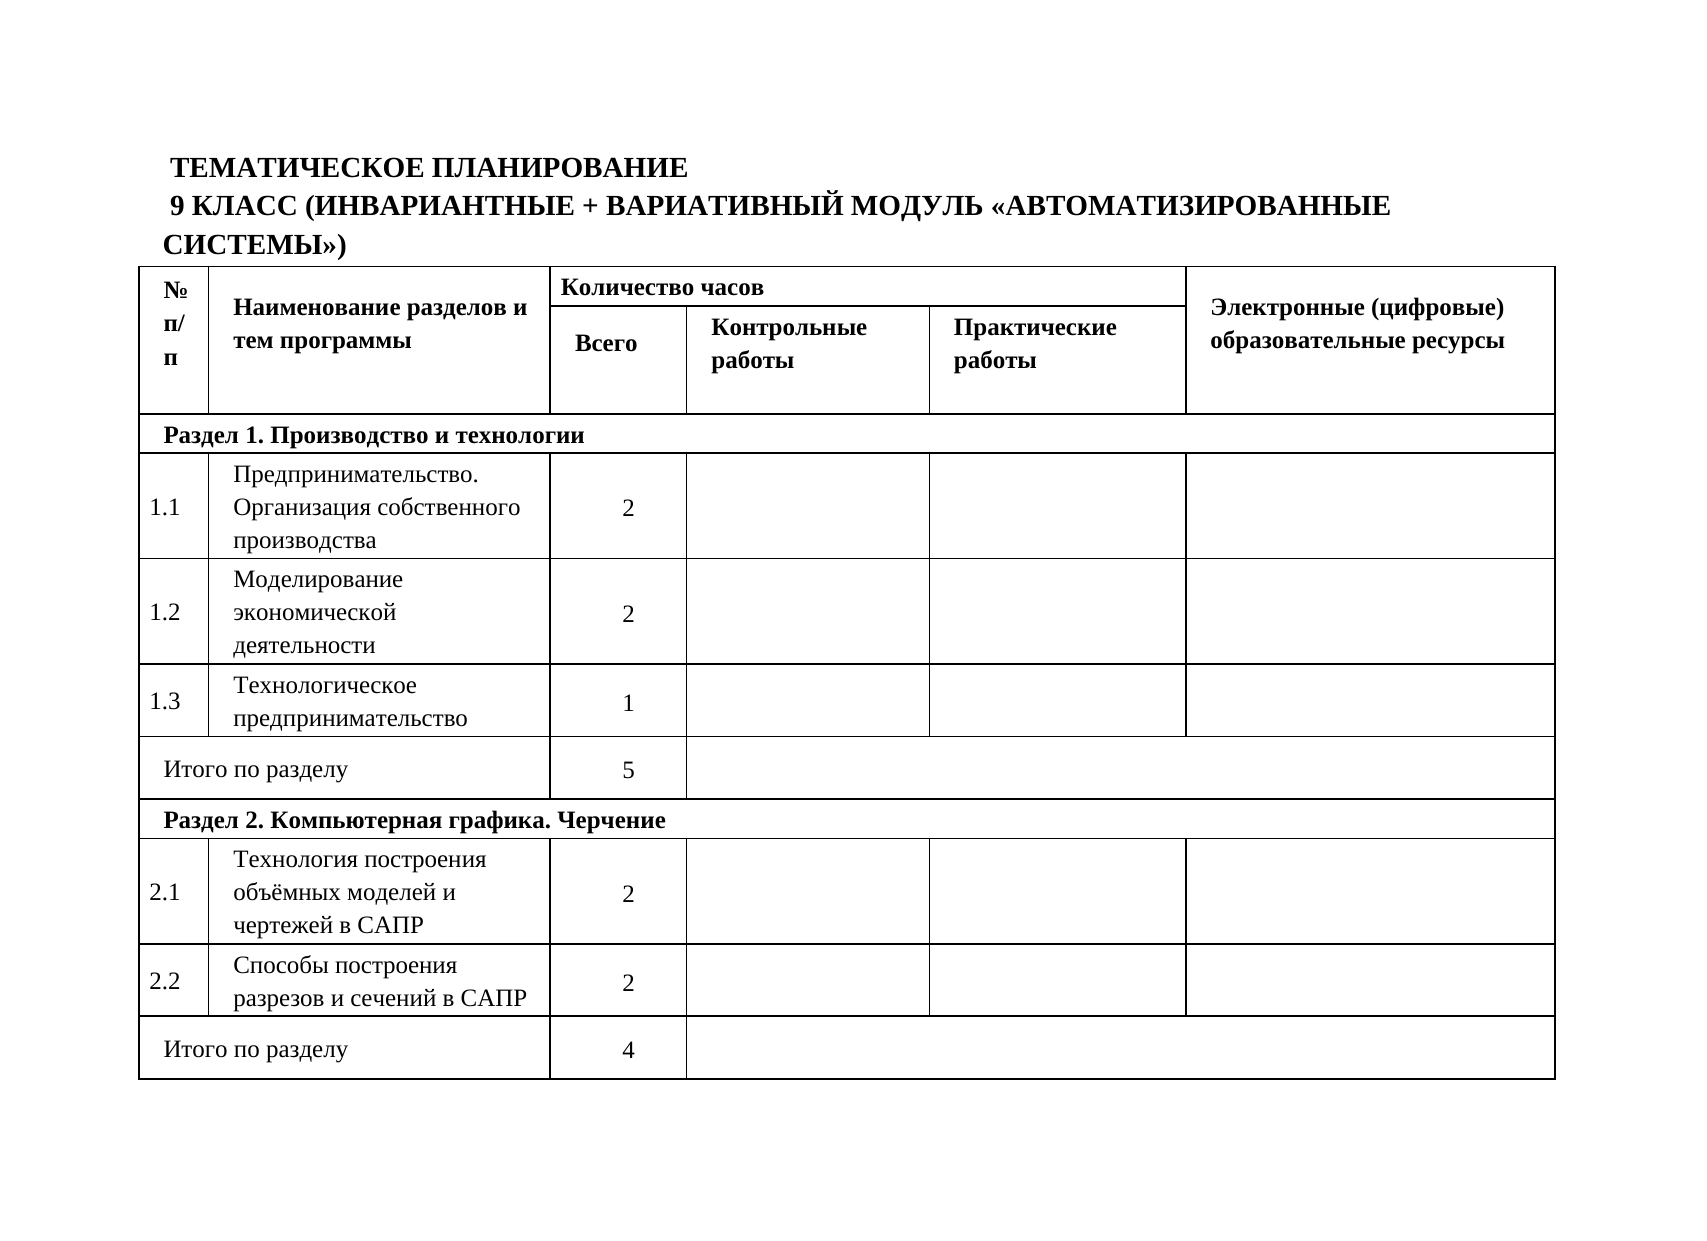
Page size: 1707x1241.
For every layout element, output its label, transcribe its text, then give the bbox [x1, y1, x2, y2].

table_cell [687, 1017, 1554, 1078]
table_cell 1.1 [140, 454, 208, 558]
table_header Электронные (цифровые) образовательные ресурсы [1187, 267, 1554, 413]
table_cell [930, 559, 1185, 663]
table_cell [1187, 839, 1554, 943]
table_cell [930, 454, 1185, 558]
table_cell 4 [551, 1017, 686, 1078]
table_cell [687, 559, 929, 663]
table_cell Предпринимательство. Организация собственного производства [209, 454, 549, 558]
table_cell 5 [551, 737, 686, 798]
table_cell [1187, 665, 1554, 736]
table_header № п/п [140, 267, 208, 413]
table_cell Моделирование экономической деятельности [209, 559, 549, 663]
table_cell Контрольные работы [687, 307, 929, 413]
table_cell 2.2 [140, 945, 208, 1015]
table_cell Технология построения объёмных моделей и чертежей в САПР [209, 839, 549, 943]
table_cell Практические работы [930, 307, 1185, 413]
table_cell [687, 737, 1554, 798]
table_cell [930, 945, 1185, 1015]
table_cell 2 [551, 945, 686, 1015]
table_cell 2 [551, 839, 686, 943]
table_cell 2 [551, 559, 686, 663]
table_cell Итого по разделу [140, 737, 549, 798]
table_cell 1.3 [140, 665, 208, 736]
text 9 КЛАСС (ИНВАРИАНТНЫЕ + ВАРИАТИВНЫЙ МОДУЛЬ «АВТОМАТИЗИРОВАННЫЕ СИСТЕМЫ») [162, 188, 1557, 261]
table_cell [1187, 454, 1554, 558]
table_cell 2.1 [140, 839, 208, 943]
table_cell [1187, 559, 1554, 663]
table_cell Раздел 2. Компьютерная графика. Черчение [140, 800, 1554, 838]
table_header Наименование разделов и тем программы [209, 267, 549, 413]
table_cell Раздел 1. Производство и технологии [140, 415, 1554, 452]
text ТЕМАТИЧЕСКОЕ ПЛАНИРОВАНИЕ [162, 150, 1557, 183]
table_cell Всего [551, 307, 686, 413]
table_cell [687, 839, 929, 943]
table_cell [687, 454, 929, 558]
table_cell [930, 665, 1185, 736]
table_cell [687, 665, 929, 736]
table_cell Технологическое предпринимательство [209, 665, 549, 736]
table_cell [930, 839, 1185, 943]
table_header Количество часов [551, 267, 1185, 305]
table_cell 2 [551, 454, 686, 558]
table_cell [1187, 945, 1554, 1015]
table_cell 1.2 [140, 559, 208, 663]
table_cell [687, 945, 929, 1015]
table_cell Итого по разделу [140, 1017, 549, 1078]
table_cell Способы построения разрезов и сечений в САПР [209, 945, 549, 1015]
table_cell 1 [551, 665, 686, 736]
